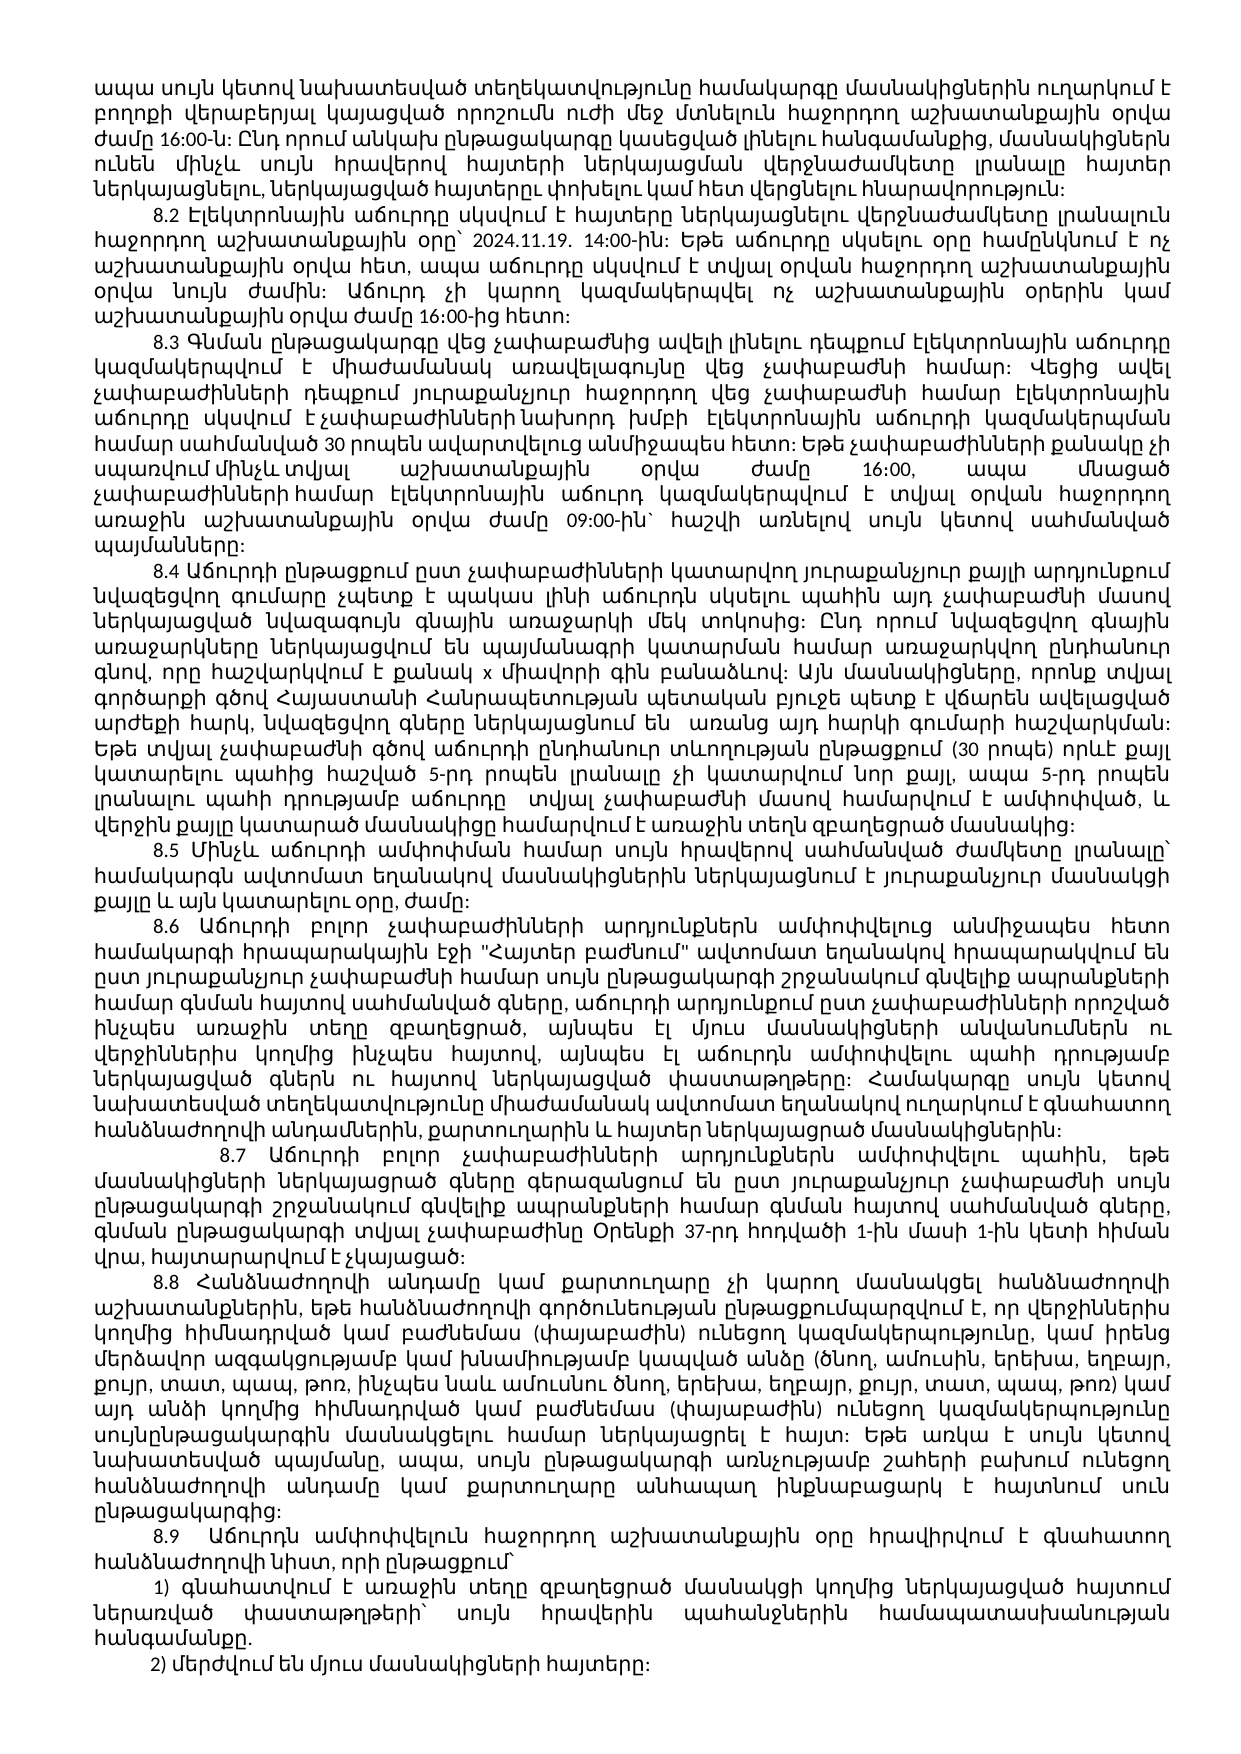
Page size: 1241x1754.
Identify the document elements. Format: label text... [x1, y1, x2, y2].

text 1) գնահատվում է առաջին տեղը զբաղեցրած մասնակցի կողմից ներկայացված հայտում ներառված փաստաթղթերի՝ սույն հրավերին պահանջներին համապատասխանության հանգամանքը. [94, 1574, 1171, 1651]
text 8.2 Էլեկտրոնային աճուրդը սկսվում է հայտերը ներկայացնելու վերջնաժամկետը լրանալուն հաջորդող աշխատանքային օրը՝ 2024.11.19. 14:00 -ին: Եթե աճուրդը սկսելու օրը համընկնում է ոչ աշխատանքային օրվա հետ, ապա աճուրդը սկսվում է տվյալ օրվան հաջորդող աշխատանքային օրվա նույն ժամին: Աճուրդ չի կարող կազմակերպվել ոչ աշխատանքային օրերին կամ աշխատանքային օրվա ժամը 16։00-ից հետո: [94, 202, 1171, 329]
text 8.6 Աճուրդի բոլոր չափաբաժինների արդյունքներն ամփոփվելուց անմիջապես հետո համակարգի հրապարակային էջի "Հայտեր բաժնում" ավտոմատ եղանակով հրապարակվում են ըստ յուրաքանչյուր չափաբաժնի համար սույն ընթացակարգի շրջանակում գնվելիք ապրանքների համար գնման հայտով սահմանված գները, աճուրդի արդյունքում ըստ չափաբաժինների որոշված ինչպես առաջին տեղը զբաղեցրած, այնպես էլ մյուս մասնակիցների անվանումներն ու վերջիններիս կողմից ինչպես հայտով, այնպես էլ աճուրդն ամփոփվելու պահի դրությամբ ներկայացված գներն ու հայտով ներկայացված փաստաթղթերը: Համակարգը սույն կետով նախատեսված տեղեկատվությունը միաժամանակ ավտոմատ եղանակով ուղարկում է գնահատող հանձնաժողովի անդամներին, քարտուղարին և հայտեր ներկայացրած մասնակիցներին: [94, 914, 1171, 1142]
text 8.8 Հանձնաժողովի անդամը կամ քարտուղարը չի կարող մասնակցել հանձնաժողովի աշխատանքներին, եթե հանձնաժողովի գործունեության ընթացքումպարզվում է, որ վերջիններիս կողմից հիմնադրված կամ բաժնեմաս (փայաբաժին) ունեցող կազմակերպությունը, կամ իրենց մերձավոր ազգակցությամբ կամ խնամիությամբ կապված անձը (ծնող, ամուսին, երեխա, եղբայր, քույր, տատ, պապ, թոռ, ինչպես նաև ամուսնու ծնող, երեխա, եղբայր, քույր, տատ, պապ, թոռ) կամ այդ անձի կողմից հիմնադրված կամ բաժնեմաս (փայաբաժին) ունեցող կազմակերպությունը սույնընթացակարգին մասնակցելու համար ներկայացրել է հայտ: Եթե առկա է սույն կետով նախատեսված պայմանը, ապա, սույն ընթացակարգի առնչությամբ շահերի բախում ունեցող հանձնաժողովի անդամը կամ քարտուղարը անհապաղ ինքնաբացարկ է հայտնում սուն ընթացակարգից: [94, 1269, 1171, 1524]
text 8.3 Գնման ընթացակարգը վեց չափաբաժնից ավելի լինելու դեպքում էլեկտրոնային աճուրդը կազմակերպվում է միաժամանակ առավելագույնը վեց չափաբաժնի համար: Վեցից ավել չափաբաժինների դեպքում յուրաքանչյուր հաջորդող վեց չափաբաժնի համար էլեկտրոնային աճուրդը սկսվում է չափաբաժինների նախորդ խմբի էլեկտրոնային աճուրդի կազմակերպման համար սահմանված 30 րոպեն ավարտվելուց անմիջապես հետո: Եթե չափաբաժինների քանակը չի սպառվում մինչև տվյալ աշխատանքային օրվա ժամը 16։00, ապա մնացած չափաբաժինների համար էլեկտրոնային աճուրդ կազմակերպվում է տվյալ օրվան հաջորդող առաջին աշխատանքային օրվա ժամը 09:00-ին` հաշվի առնելով սույն կետով սահմանված պայմանները: [94, 329, 1171, 558]
text 8.9 Աճուրդն ամփոփվելուն հաջորդող աշխատանքային օրը հրավիրվում է գնահատող հանձնաժողովի նիստ, որի ընթացքում՝ [94, 1524, 1171, 1574]
text 2) մերժվում են մյուս մասնակիցների հայտերը: [94, 1651, 1171, 1676]
text 8.5 Մինչև աճուրդի ամփոփման համար սույն հրավերով սահմանված ժամկետը լրանալը՝ համակարգն ավտոմատ եղանակով մասնակիցներին ներկայացնում է յուրաքանչյուր մասնակցի քայլը և այն կատարելու օրը, ժամը: [94, 837, 1171, 914]
text 8.7 Աճուրդի բոլոր չափաբաժինների արդյունքներն ամփոփվելու պահին, եթե մասնակիցների ներկայացրած գները գերազանցում են ըստ յուրաքանչյուր չափաբաժնի սույն ընթացակարգի շրջանակում գնվելիք ապրանքների համար գնման հայտով սահմանված գները, գնման ընթացակարգի տվյալ չափաբաժինը Օրենքի 37-րդ հոդվածի 1-ին մասի 1-ին կետի հիման վրա, հայտարարվում է չկայացած: [94, 1142, 1171, 1269]
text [94, 75, 1171, 202]
text 8.4 Աճուրդի ընթացքում ըստ չափաբաժինների կատարվող յուրաքանչյուր քայլի արդյունքում նվազեցվող գումարը չպետք է պակաս լինի աճուրդն սկսելու պահին այդ չափաբաժնի մասով ներկայացված նվազագույն գնային առաջարկի մեկ տոկոսից: Ընդ որում նվազեցվող գնային առաջարկները ներկայացվում են պայմանագրի կատարման համար առաջարկվող ընդհանուր գնով, որը հաշվարկվում է քանակ x միավորի գին բանաձևով: Այն մասնակիցները, որոնք տվյալ գործարքի գծով Հայաստանի Հանրապետության պետական բյուջե պետք է վճարեն ավելացված արժեքի հարկ, նվազեցվող գները ներկայացնում են առանց այդ հարկի գումարի հաշվարկման: Եթե տվյալ չափաբաժնի գծով աճուրդի ընդհանուր տևողության ընթացքում (30 րոպե) որևէ քայլ կատարելու պահից հաշված 5-րդ րոպեն լրանալը չի կատարվում նոր քայլ, ապա 5-րդ րոպեն լրանալու պահի դրությամբ աճուրդը տվյալ չափաբաժնի մասով համարվում է ամփոփված, և վերջին քայլը կատարած մասնակիցը համարվում է առաջին տեղն զբաղեցրած մասնակից: [94, 558, 1171, 837]
